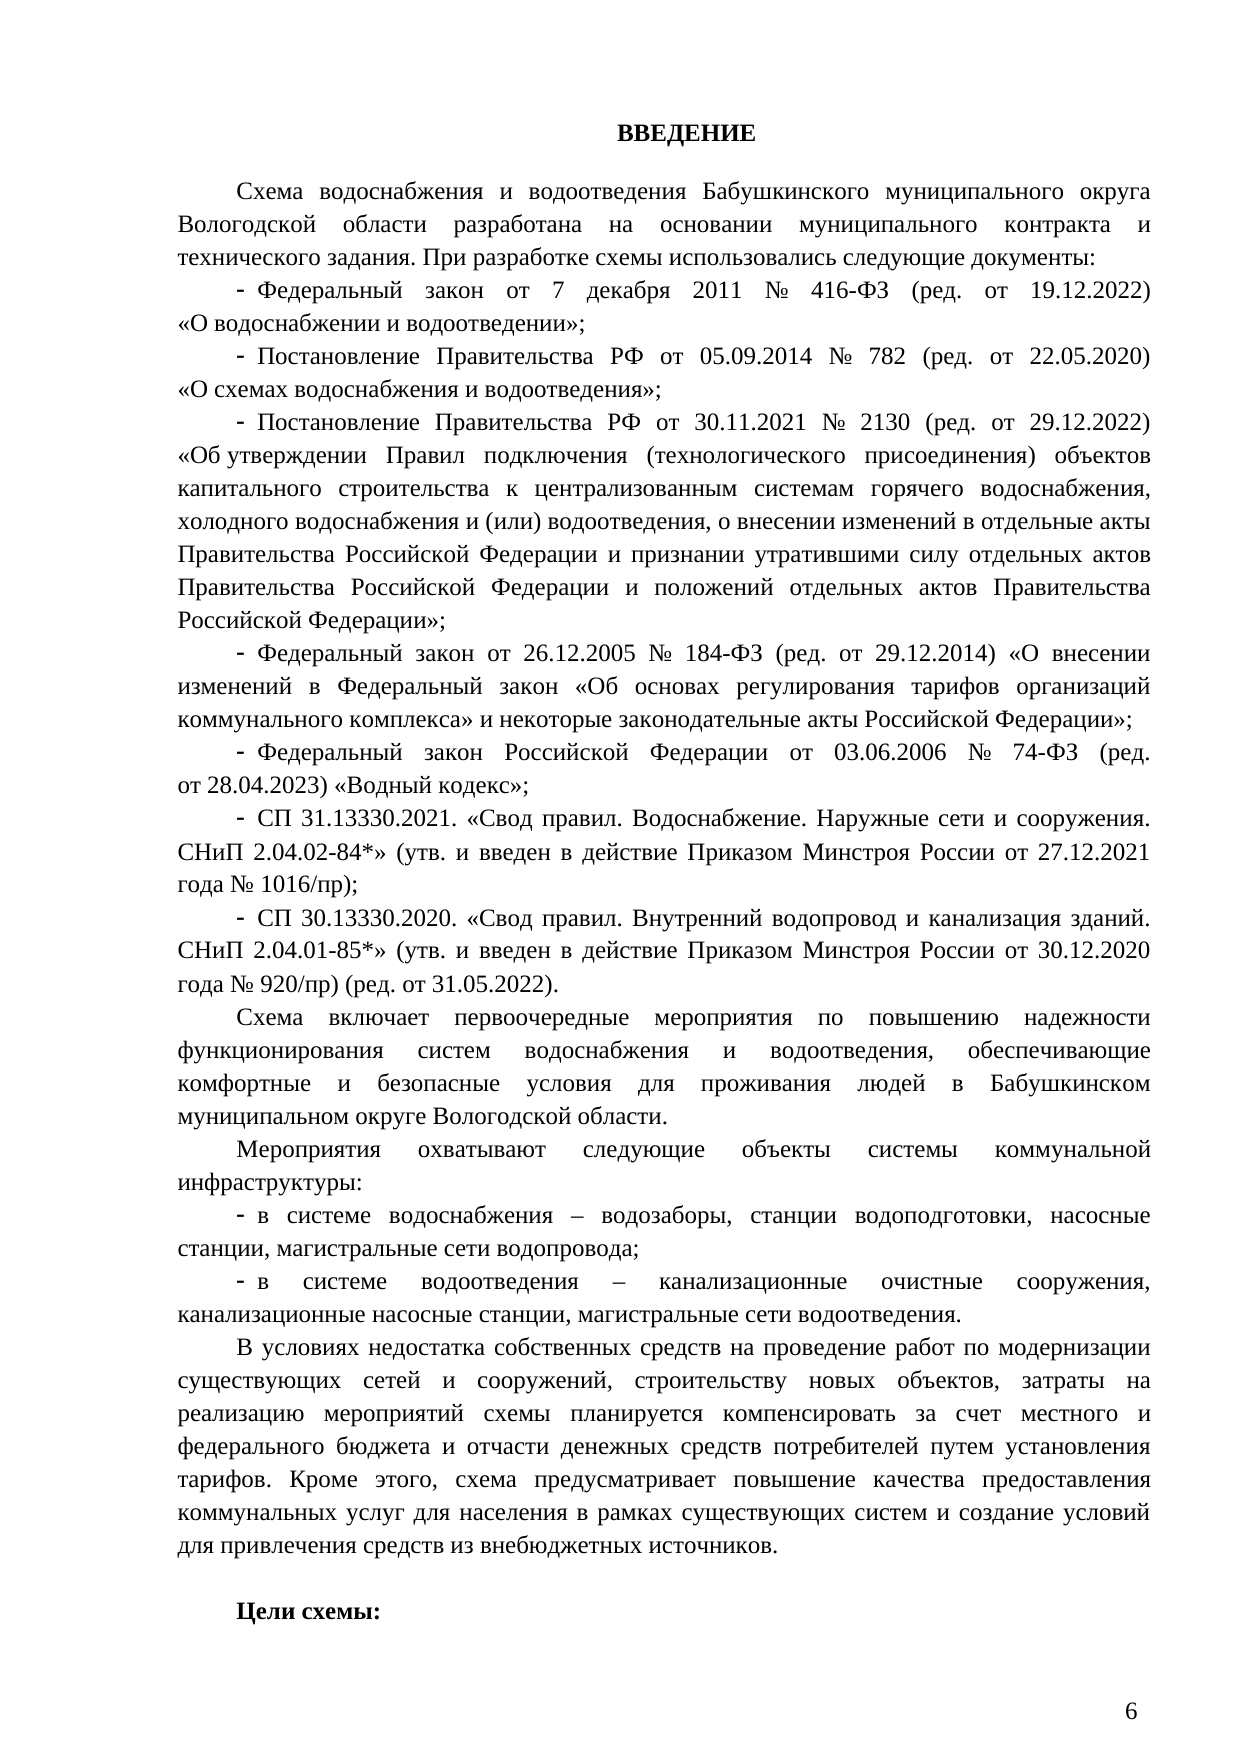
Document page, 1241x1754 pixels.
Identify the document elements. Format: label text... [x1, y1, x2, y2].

text Схема водоснабжения и водоотведения Бабушкинского муниципального округа Вологодской области разработана на основании муниципального контракта и технического задания. При разработке схемы использовались следующие документы: [177, 176, 1152, 271]
text Цели схемы: [177, 1596, 1152, 1625]
list Федеральный закон Российской Федерации от 03.06.2006 № 74-ФЗ (ред. от 28.04.2023) «Водный кодекс»; [177, 737, 1152, 799]
list СП 30.13330.2020. «Свод правил. Внутренний водопровод и канализация зданий. СНиП 2.04.01-85*» (утв. и введен в действие Приказом Минстроя России от 30.12.2020 года № 920/пр) (ред. от 31.05.2022). [177, 903, 1152, 997]
subtitle ВВЕДЕНИЕ [222, 118, 1152, 147]
text Мероприятия охватывают следующие объекты системы коммунальной инфраструктуры: [177, 1134, 1152, 1196]
list Постановление Правительства РФ от 30.11.2021 № 2130 (ред. от 29.12.2022) «Об утверждении Правил подключения (технологического присоединения) объектов капитального строительства к централизованным системам горячего водоснабжения, холодного водоснабжения и (или) водоотведения, о внесении изменений в отдельные акты Правительства Российской Федерации и признании утратившими силу отдельных актов Правительства Российской Федерации и положений отдельных актов Правительства Российской Федерации»; [177, 407, 1152, 634]
list Федеральный закон от 26.12.2005 № 184-ФЗ (ред. от 29.12.2014) «О внесении изменений в Федеральный закон «Об основах регулирования тарифов организаций коммунального комплекса» и некоторые законодательные акты Российской Федерации»; [177, 638, 1152, 733]
list СП 31.13330.2021. «Свод правил. Водоснабжение. Наружные сети и сооружения. СНиП 2.04.02-84*» (утв. и введен в действие Приказом Минстроя России от 27.12.2021 года № 1016/пр); [177, 803, 1152, 898]
text В условиях недостатка собственных средств на проведение работ по модернизации существующих сетей и сооружений, строительству новых объектов, затраты на реализацию мероприятий схемы планируется компенсировать за счет местного и федерального бюджета и отчасти денежных средств потребителей путем установления тарифов. Кроме этого, схема предусматривает повышение качества предоставления коммунальных услуг для населения в рамках существующих систем и создание условий для привлечения средств из внебюджетных источников. [177, 1332, 1152, 1559]
list Федеральный закон от 7 декабря 2011 № 416-ФЗ (ред. от 19.12.2022) «О водоснабжении и водоотведении»; [177, 275, 1152, 337]
list в системе водоотведения – канализационные очистные сооружения, канализационные насосные станции, магистральные сети водоотведения. [177, 1266, 1152, 1328]
text Схема включает первоочередные мероприятия по повышению надежности функционирования систем водоснабжения и водоотведения, обеспечивающие комфортные и безопасные условия для проживания людей в Бабушкинском муниципальном округе Вологодской области. [177, 1002, 1152, 1129]
list Постановление Правительства РФ от 05.09.2014 № 782 (ред. от 22.05.2020) «О схемах водоснабжения и водоотведения»; [177, 341, 1152, 403]
list в системе водоснабжения – водозаборы, станции водоподготовки, насосные станции, магистральные сети водопровода; [177, 1200, 1152, 1262]
